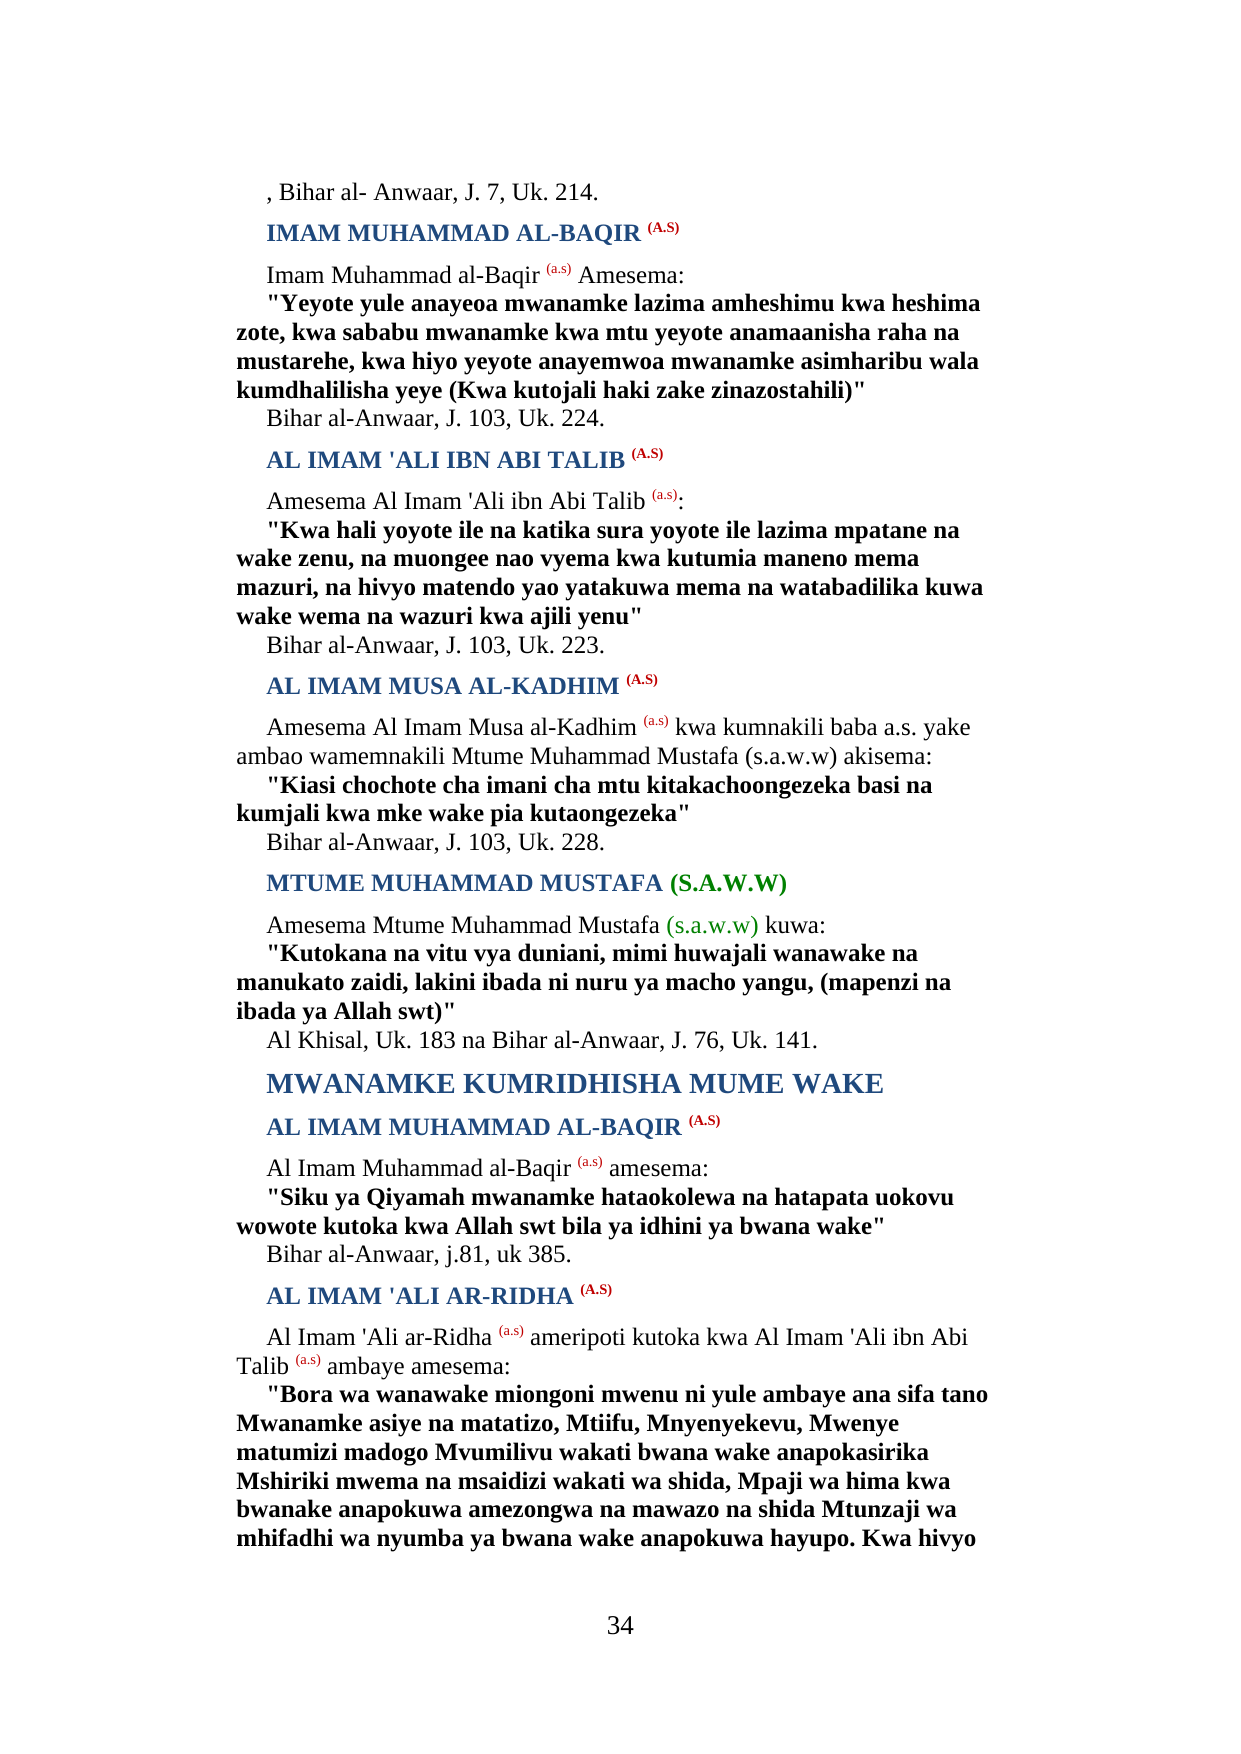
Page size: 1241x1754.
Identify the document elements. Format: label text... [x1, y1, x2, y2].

subtitle AL IMAM 'ALI IBN ABI TALIB (A.S) [236, 445, 1004, 473]
subtitle IMAM MUHAMMAD AL-BAQIR (A.S) [236, 218, 1004, 247]
text Imam Muhammad al-Baqir (a.s) Amesema: [236, 260, 1004, 288]
text , Bihar al- Anwaar, J. 7, Uk. 214. [236, 177, 1004, 206]
text Al Khisal, Uk. 183 na Bihar al-Anwaar, J. 76, Uk. 141. [236, 1025, 1004, 1053]
subtitle AL IMAM MUHAMMAD AL-BAQIR (A.S) [236, 1112, 1004, 1141]
text "Yeyote yule anayeoa mwanamke lazima amheshimu kwa heshima zote, kwa sababu mwanamke kwa mtu yeyote anamaanisha raha na mustarehe, kwa hiyo yeyote anayemwoa mwanamke asimharibu wala kumdhalilisha yeye (Kwa kutojali haki zake zinazostahili)" [236, 288, 1004, 403]
text Amesema Mtume Muhammad Mustafa (s.a.w.w) kuwa: [236, 910, 1004, 938]
text Al Imam Muhammad al-Baqir (a.s) amesema: [236, 1153, 1004, 1182]
text Bihar al-Anwaar, J. 103, Uk. 223. [236, 630, 1004, 658]
text Amesema Al Imam 'Ali ibn Abi Talib (a.s): [236, 486, 1004, 515]
text Al Imam 'Ali ar-Ridha (a.s) ameripoti kutoka kwa Al Imam 'Ali ibn Abi Talib (a.s) ambaye amesema: [236, 1322, 1004, 1379]
text "Kutokana na vitu vya duniani, mimi huwajali wanawake na manukato zaidi, lakini ibada ni nuru ya macho yangu, (mapenzi na ibada ya Allah swt)" [236, 938, 1004, 1025]
subtitle MWANAMKE KUMRIDHISHA MUME WAKE [236, 1066, 1004, 1099]
text "Kiasi chochote cha imani cha mtu kitakachoongezeka basi na kumjali kwa mke wake pia kutaongezeka" [236, 770, 1004, 827]
text Bihar al-Anwaar, J. 103, Uk. 224. [236, 403, 1004, 432]
text Bihar al-Anwaar, J. 103, Uk. 228. [236, 827, 1004, 856]
text Bihar al-Anwaar, j.81, uk 385. [236, 1239, 1004, 1268]
subtitle MTUME MUHAMMAD MUSTAFA (S.A.W.W) [236, 868, 1004, 897]
subtitle AL IMAM 'ALI AR-RIDHA (A.S) [236, 1281, 1004, 1309]
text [236, 1379, 1004, 1552]
text "Siku ya Qiyamah mwanamke hataokolewa na hatapata uokovu wowote kutoka kwa Allah swt bila ya idhini ya bwana wake" [236, 1182, 1004, 1239]
subtitle AL IMAM MUSA AL-KADHIM (A.S) [236, 671, 1004, 700]
text Amesema Al Imam Musa al-Kadhim (a.s) kwa kumnakili baba a.s. yake ambao wamemnakili Mtume Muhammad Mustafa (s.a.w.w) akisema: [236, 712, 1004, 770]
text "Kwa hali yoyote ile na katika sura yoyote ile lazima mpatane na wake zenu, na muongee nao vyema kwa kutumia maneno mema mazuri, na hivyo matendo yao yatakuwa mema na watabadilika kuwa wake wema na wazuri kwa ajili yenu" [236, 515, 1004, 630]
